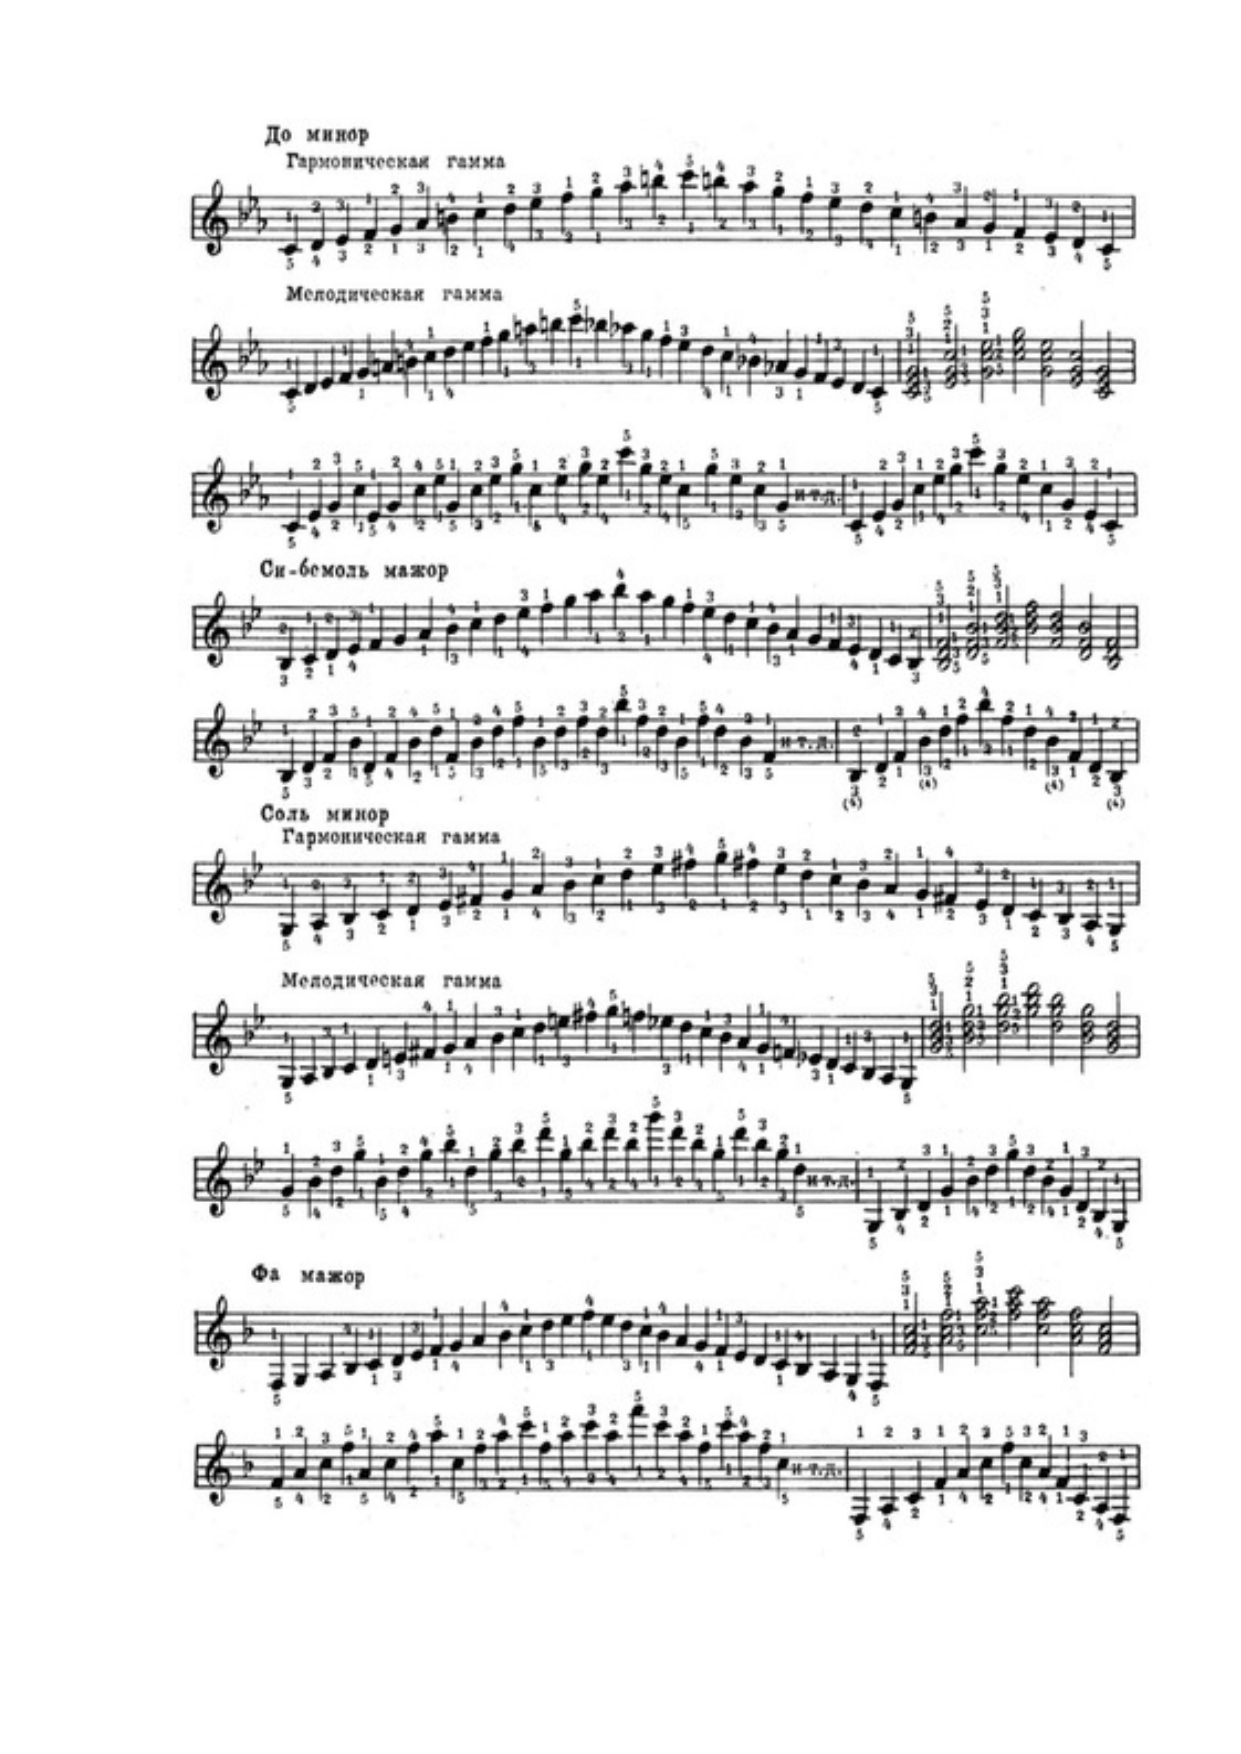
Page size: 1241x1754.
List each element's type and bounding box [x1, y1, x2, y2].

picture [177, 118, 1152, 1557]
